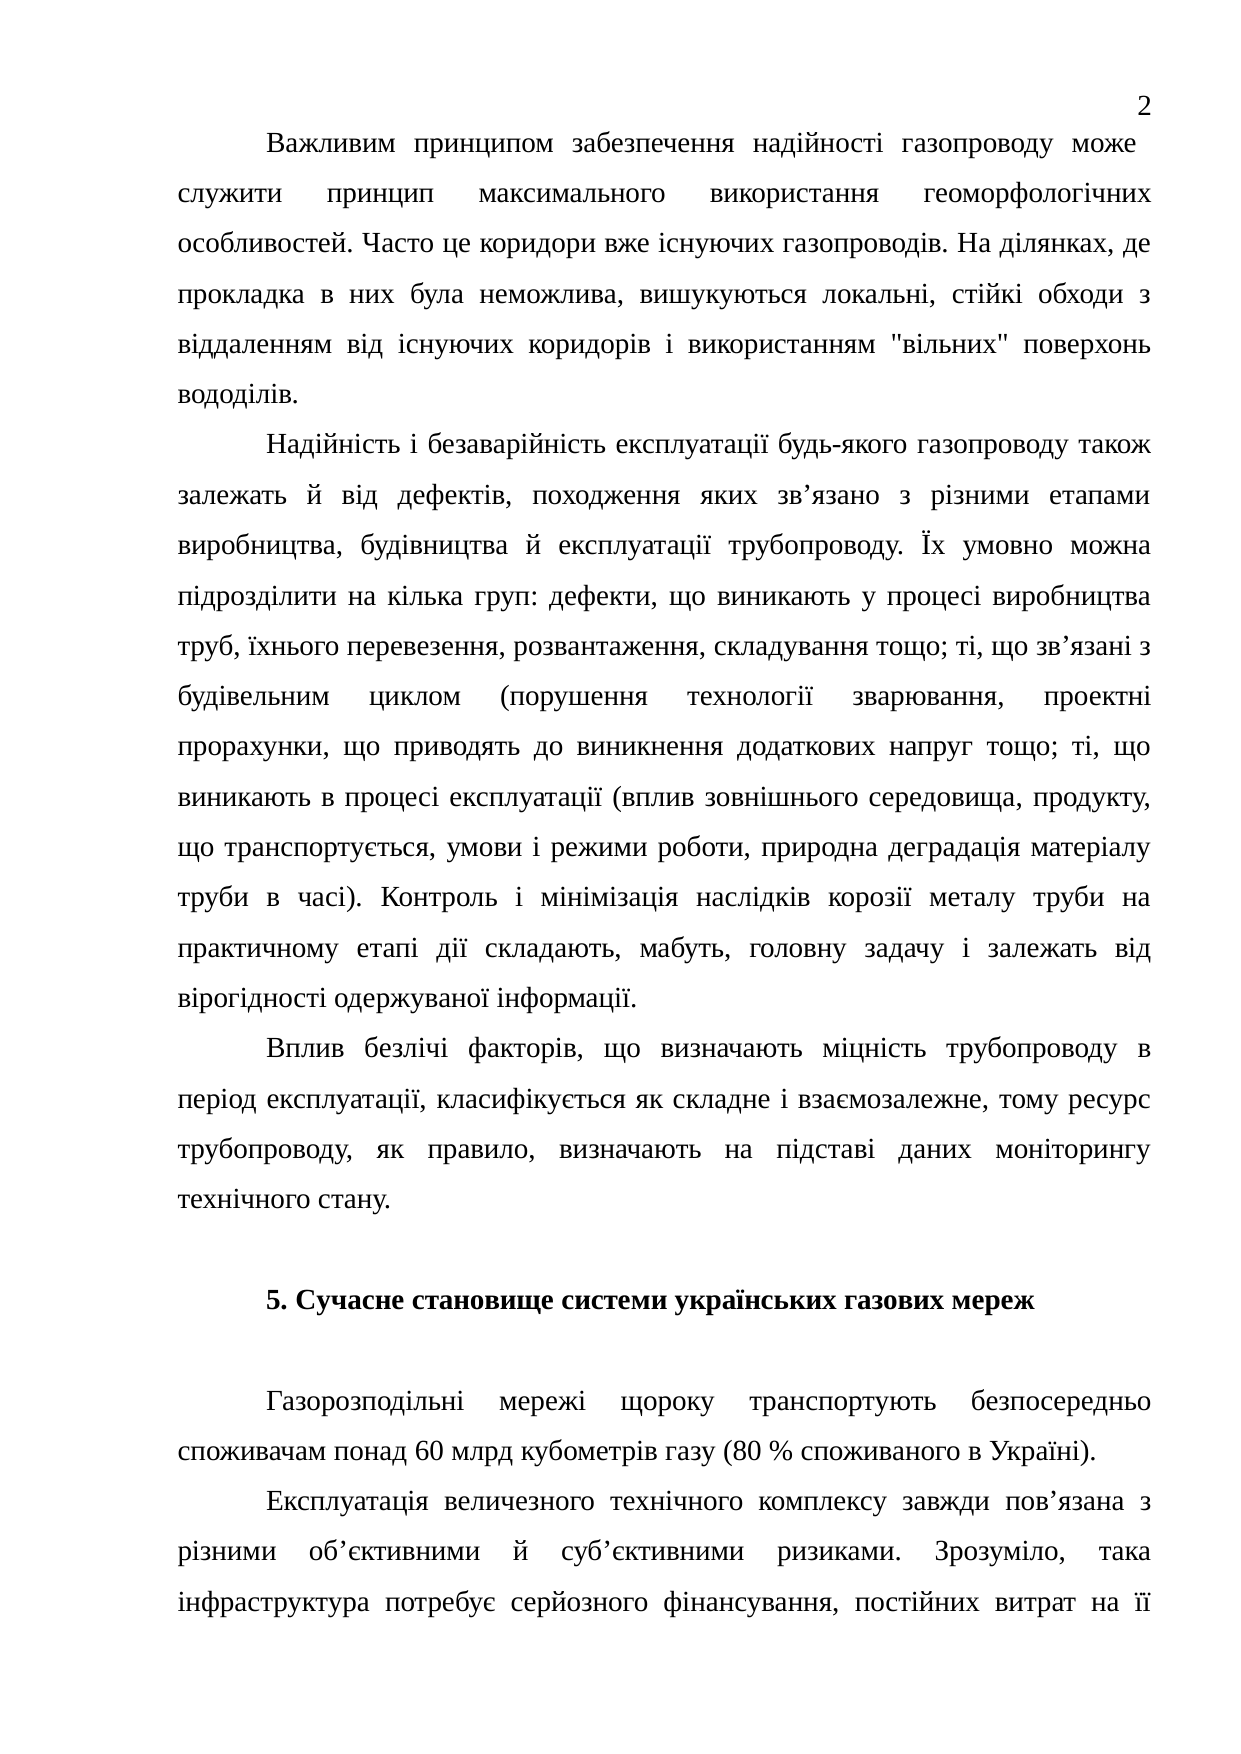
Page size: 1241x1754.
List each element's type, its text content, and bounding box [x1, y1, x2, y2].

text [177, 1483, 1152, 1618]
subtitle 5. Сучасне становище системи українських газових мереж [177, 1282, 1152, 1316]
text Надійність і безаварійність експлуатації будь-якого газопроводу також залежать й від дефектів, походження яких зв’язано з різними етапами виробництва, будівництва й експлуатації трубопроводу. Їх умовно можна підрозділити на кілька груп: дефекти, що виникають у процесі виробництва труб, їхнього перевезення, розвантаження, складування тощо; ті, що зв’язані з будівельним циклом (порушення технології зварювання, проектні прорахунки, що приводять до виникнення додаткових напруг тощо; ті, що виникають в процесі експлуатації (вплив зовнішнього середовища, продукту, що транспортується, умови і режими роботи, природна деградація матеріалу труби в часі). Контроль і мінімізація наслідків корозії металу труби на практичному етапі дії складають, мабуть, головну задачу і залежать від вірогідності одержуваної інформації. [177, 427, 1152, 1014]
text Вплив безлічі факторів, що визначають міцність трубопроводу в період експлуатації, класифікується як складне і взаємозалежне, тому ресурс трубопроводу, як правило, визначають на підставі даних моніторингу технічного стану. [177, 1031, 1152, 1215]
text Газорозподільні мережі щороку транспортують безпосередньо споживачам понад 60 млрд кубометрів газу (80 % споживаного в Україні). [177, 1383, 1152, 1467]
text Важливим принципом забезпечення надійності газопроводу може служити принцип максимального використання геоморфологічних особливостей. Часто це коридори вже існуючих газопроводів. На ділянках, де прокладка в них була неможлива, вишукуються локальні, стійкі обходи з віддаленням від існуючих коридорів і використанням "вільних" поверхонь вододілів. [177, 125, 1152, 410]
